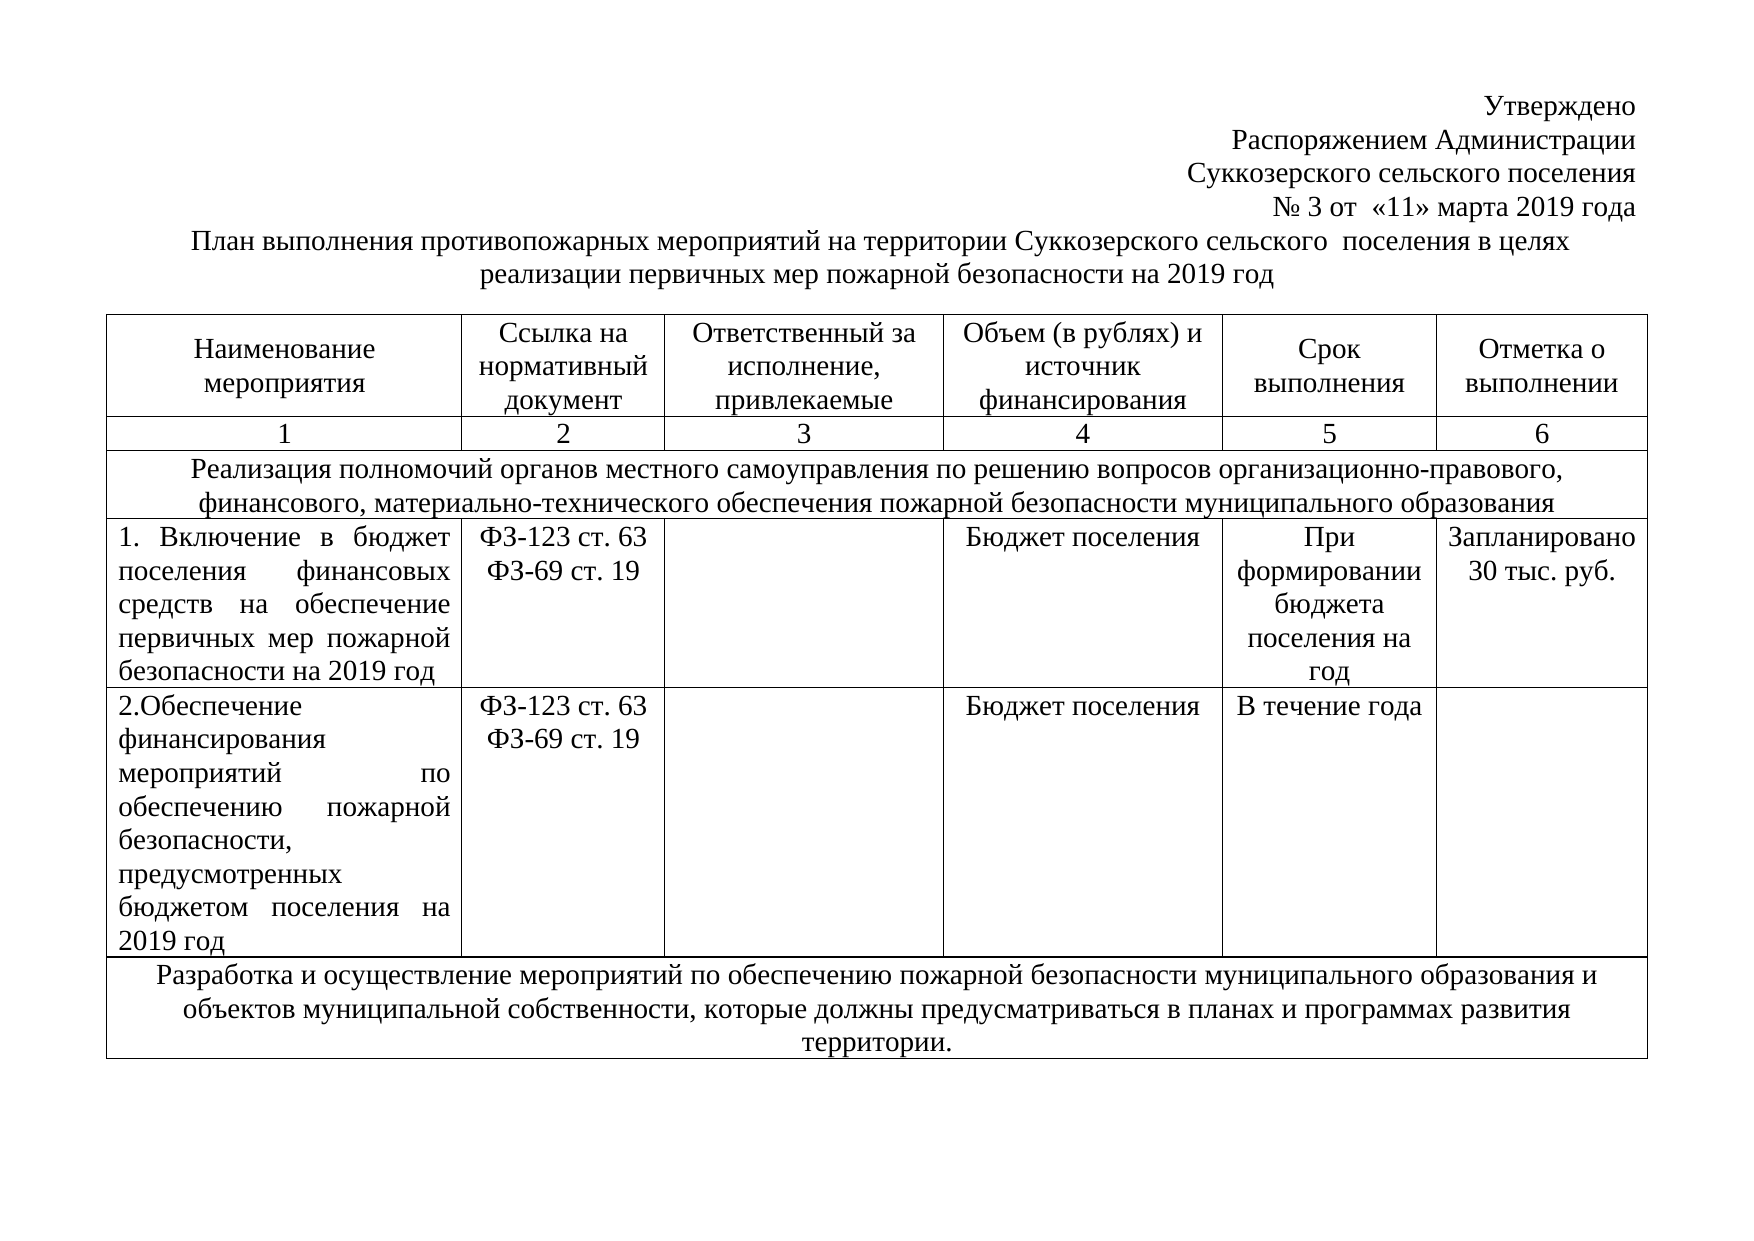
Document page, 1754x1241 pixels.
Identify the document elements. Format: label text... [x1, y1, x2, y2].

table_header Ссылка на нормативный документ [462, 315, 664, 416]
table_cell При формировании бюджета поселения на год [1223, 519, 1436, 687]
table_cell 5 [1223, 417, 1436, 450]
table_cell 2 [462, 417, 664, 450]
text Распоряжением Администрации [118, 122, 1636, 156]
table_cell 1. Включение в бюджет поселения финансовых средств на обеспечение первичных мер пожарной безопасности на 2019 год [107, 519, 461, 687]
table_cell ФЗ-123 ст. 63 ФЗ-69 ст. 19 [462, 688, 664, 956]
table_cell 3 [665, 417, 943, 450]
table_cell В течение года [1223, 688, 1436, 956]
table_cell Бюджет поселения [944, 519, 1222, 687]
text План выполнения противопожарных мероприятий на территории Суккозерского сельского поселения в целях реализации первичных мер пожарной безопасности на 2019 год [118, 223, 1636, 290]
text Суккозерского сельского поселения [118, 156, 1636, 189]
table_header Наименование мероприятия [107, 315, 461, 416]
table_header Срок выполнения [1223, 315, 1436, 416]
table_cell Бюджет поселения [944, 688, 1222, 956]
table_cell 6 [1437, 417, 1647, 450]
table_header Ответственный за исполнение, привлекаемые [665, 315, 943, 416]
table_cell Реализация полномочий органов местного самоуправления по решению вопросов организационно-правового, финансового, материально-технического обеспечения пожарной безопасности муниципального образования [107, 451, 1647, 518]
text № 3 от «11» марта 2019 года [118, 189, 1636, 223]
table_cell 1 [107, 417, 461, 450]
table_cell [665, 688, 943, 956]
table_header Объем (в рублях) и источник финансирования [944, 315, 1222, 416]
text Утверждено [118, 88, 1636, 122]
table_cell 4 [944, 417, 1222, 450]
table_cell 2.Обеспечение финансирования мероприятий по обеспечению пожарной безопасности, предусмотренных бюджетом поселения на 2019 год [107, 688, 461, 956]
table_cell [1437, 688, 1647, 956]
table_cell [665, 519, 943, 687]
table_cell ФЗ-123 ст. 63 ФЗ-69 ст. 19 [462, 519, 664, 687]
table_cell Запланировано 30 тыс. руб. [1437, 519, 1647, 687]
table_header Отметка о выполнении [1437, 315, 1647, 416]
